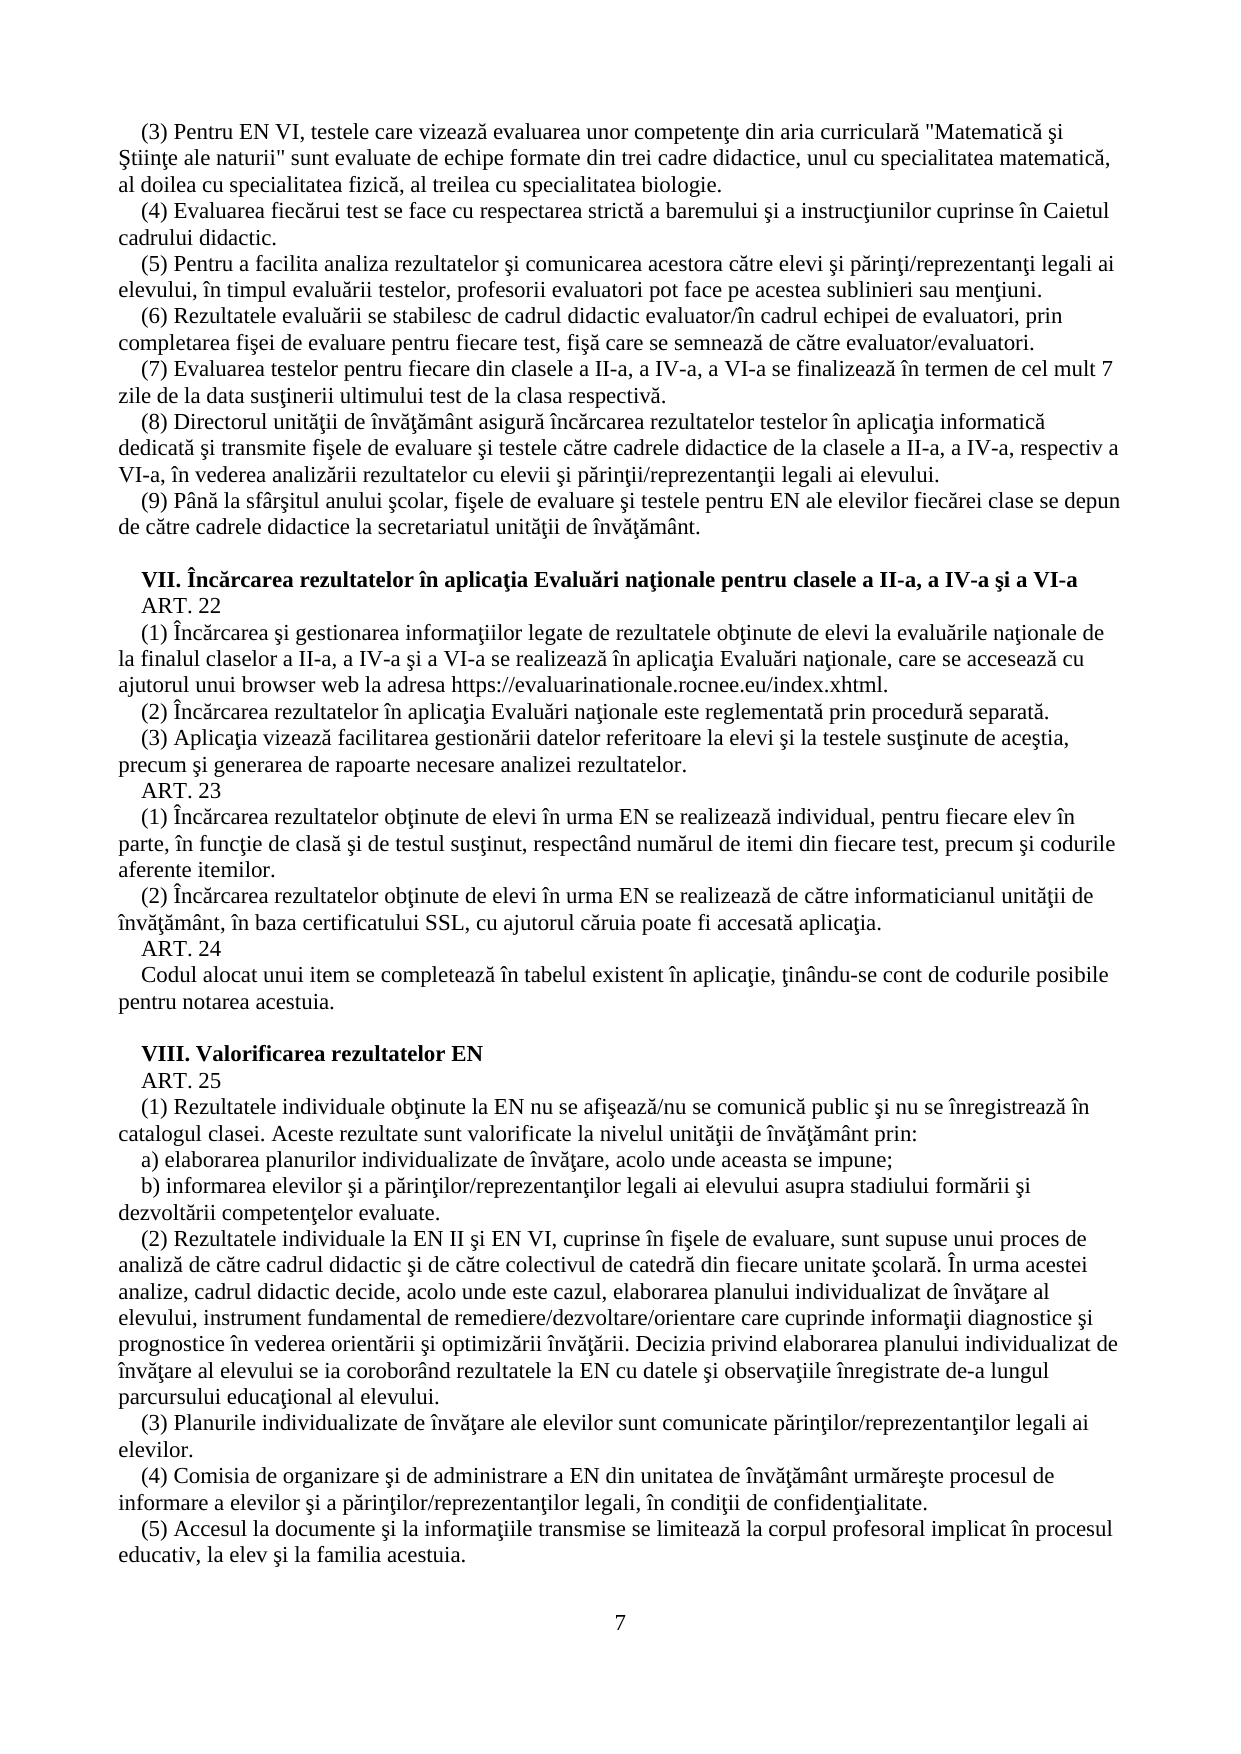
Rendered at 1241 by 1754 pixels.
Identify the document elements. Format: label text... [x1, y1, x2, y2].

text VIII. Valorificarea rezultatelor EN [118, 1041, 1122, 1067]
text (5) Accesul la documente şi la informaţiile transmise se limitează la corpul profesoral implicat în procesul educativ, la elev şi la familia acestuia. [118, 1515, 1122, 1568]
text (3) Planurile individualizate de învăţare ale elevilor sunt comunicate părinţilor/reprezentanţilor legali ai elevilor. [118, 1409, 1122, 1462]
text (4) Comisia de organizare şi de administrare a EN din unitatea de învăţământ urmăreşte procesul de informare a elevilor şi a părinţilor/reprezentanţilor legali, în condiţii de confidenţialitate. [118, 1462, 1122, 1515]
text (1) Rezultatele individuale obţinute la EN nu se afişează/nu se comunică public şi nu se înregistrează în catalogul clasei. Aceste rezultate sunt valorificate la nivelul unităţii de învăţământ prin: [118, 1093, 1122, 1146]
text (3) Aplicaţia vizează facilitarea gestionării datelor referitoare la elevi şi la testele susţinute de aceştia, precum şi generarea de rapoarte necesare analizei rezultatelor. [118, 724, 1122, 777]
text (1) Încărcarea rezultatelor obţinute de elevi în urma EN se realizează individual, pentru fiecare elev în parte, în funcţie de clasă şi de testul susţinut, respectând numărul de itemi din fiecare test, precum şi codurile aferente itemilor. [118, 803, 1122, 882]
text ART. 23 [118, 777, 1122, 803]
text (9) Până la sfârşitul anului şcolar, fişele de evaluare şi testele pentru EN ale elevilor fiecărei clase se depun de către cadrele didactice la secretariatul unităţii de învăţământ. [118, 487, 1122, 540]
text (8) Directorul unităţii de învăţământ asigură încărcarea rezultatelor testelor în aplicaţia informatică dedicată şi transmite fişele de evaluare şi testele către cadrele didactice de la clasele a II-a, a IV-a, respectiv a VI-a, în vederea analizării rezultatelor cu elevii şi părinţii/reprezentanţii legali ai elevului. [118, 408, 1122, 487]
text b) informarea elevilor şi a părinţilor/reprezentanţilor legali ai elevului asupra stadiului formării şi dezvoltării competenţelor evaluate. [118, 1172, 1122, 1225]
text ART. 22 [118, 592, 1122, 619]
text ART. 25 [118, 1067, 1122, 1093]
text (3) Pentru EN VI, testele care vizează evaluarea unor competenţe din aria curriculară "Matematică şi Ştiinţe ale naturii" sunt evaluate de echipe formate din trei cadre didactice, unul cu specialitatea matematică, al doilea cu specialitatea fizică, al treilea cu specialitatea biologie. [118, 118, 1122, 197]
text (1) Încărcarea şi gestionarea informaţiilor legate de rezultatele obţinute de elevi la evaluările naţionale de la finalul claselor a II-a, a IV-a şi a VI-a se realizează în aplicaţia Evaluări naţionale, care se accesează cu ajutorul unui browser web la adresa https://evaluarinationale.rocnee.eu/index.xhtml. [118, 619, 1122, 698]
text (7) Evaluarea testelor pentru fiecare din clasele a II-a, a IV-a, a VI-a se finalizează în termen de cel mult 7 zile de la data susţinerii ultimului test de la clasa respectivă. [118, 355, 1122, 408]
text (2) Încărcarea rezultatelor în aplicaţia Evaluări naţionale este reglementată prin procedură separată. [118, 698, 1122, 724]
text Codul alocat unui item se completează în tabelul existent în aplicaţie, ţinându-se cont de codurile posibile pentru notarea acestuia. [118, 961, 1122, 1014]
text (6) Rezultatele evaluării se stabilesc de cadrul didactic evaluator/în cadrul echipei de evaluatori, prin completarea fişei de evaluare pentru fiecare test, fişă care se semnează de către evaluator/evaluatori. [118, 303, 1122, 355]
text ART. 24 [118, 935, 1122, 961]
text (5) Pentru a facilita analiza rezultatelor şi comunicarea acestora către elevi şi părinţi/reprezentanţi legali ai elevului, în timpul evaluării testelor, profesorii evaluatori pot face pe acestea sublinieri sau menţiuni. [118, 250, 1122, 303]
text VII. Încărcarea rezultatelor în aplicaţia Evaluări naţionale pentru clasele a II-a, a IV-a şi a VI-a [118, 566, 1122, 592]
text (2) Încărcarea rezultatelor obţinute de elevi în urma EN se realizează de către informaticianul unităţii de învăţământ, în baza certificatului SSL, cu ajutorul căruia poate fi accesată aplicaţia. [118, 882, 1122, 935]
text a) elaborarea planurilor individualizate de învăţare, acolo unde aceasta se impune; [118, 1146, 1122, 1172]
text (4) Evaluarea fiecărui test se face cu respectarea strictă a baremului şi a instrucţiunilor cuprinse în Caietul cadrului didactic. [118, 197, 1122, 250]
text (2) Rezultatele individuale la EN II şi EN VI, cuprinse în fişele de evaluare, sunt supuse unui proces de analiză de către cadrul didactic şi de către colectivul de catedră din fiecare unitate şcolară. În urma acestei analize, cadrul didactic decide, acolo unde este cazul, elaborarea planului individualizat de învăţare al elevului, instrument fundamental de remediere/dezvoltare/orientare care cuprinde informaţii diagnostice şi prognostice în vederea orientării şi optimizării învăţării. Decizia privind elaborarea planului individualizat de învăţare al elevului se ia coroborând rezultatele la EN cu datele şi observaţiile înregistrate de-a lungul parcursului educaţional al elevului. [118, 1225, 1122, 1409]
